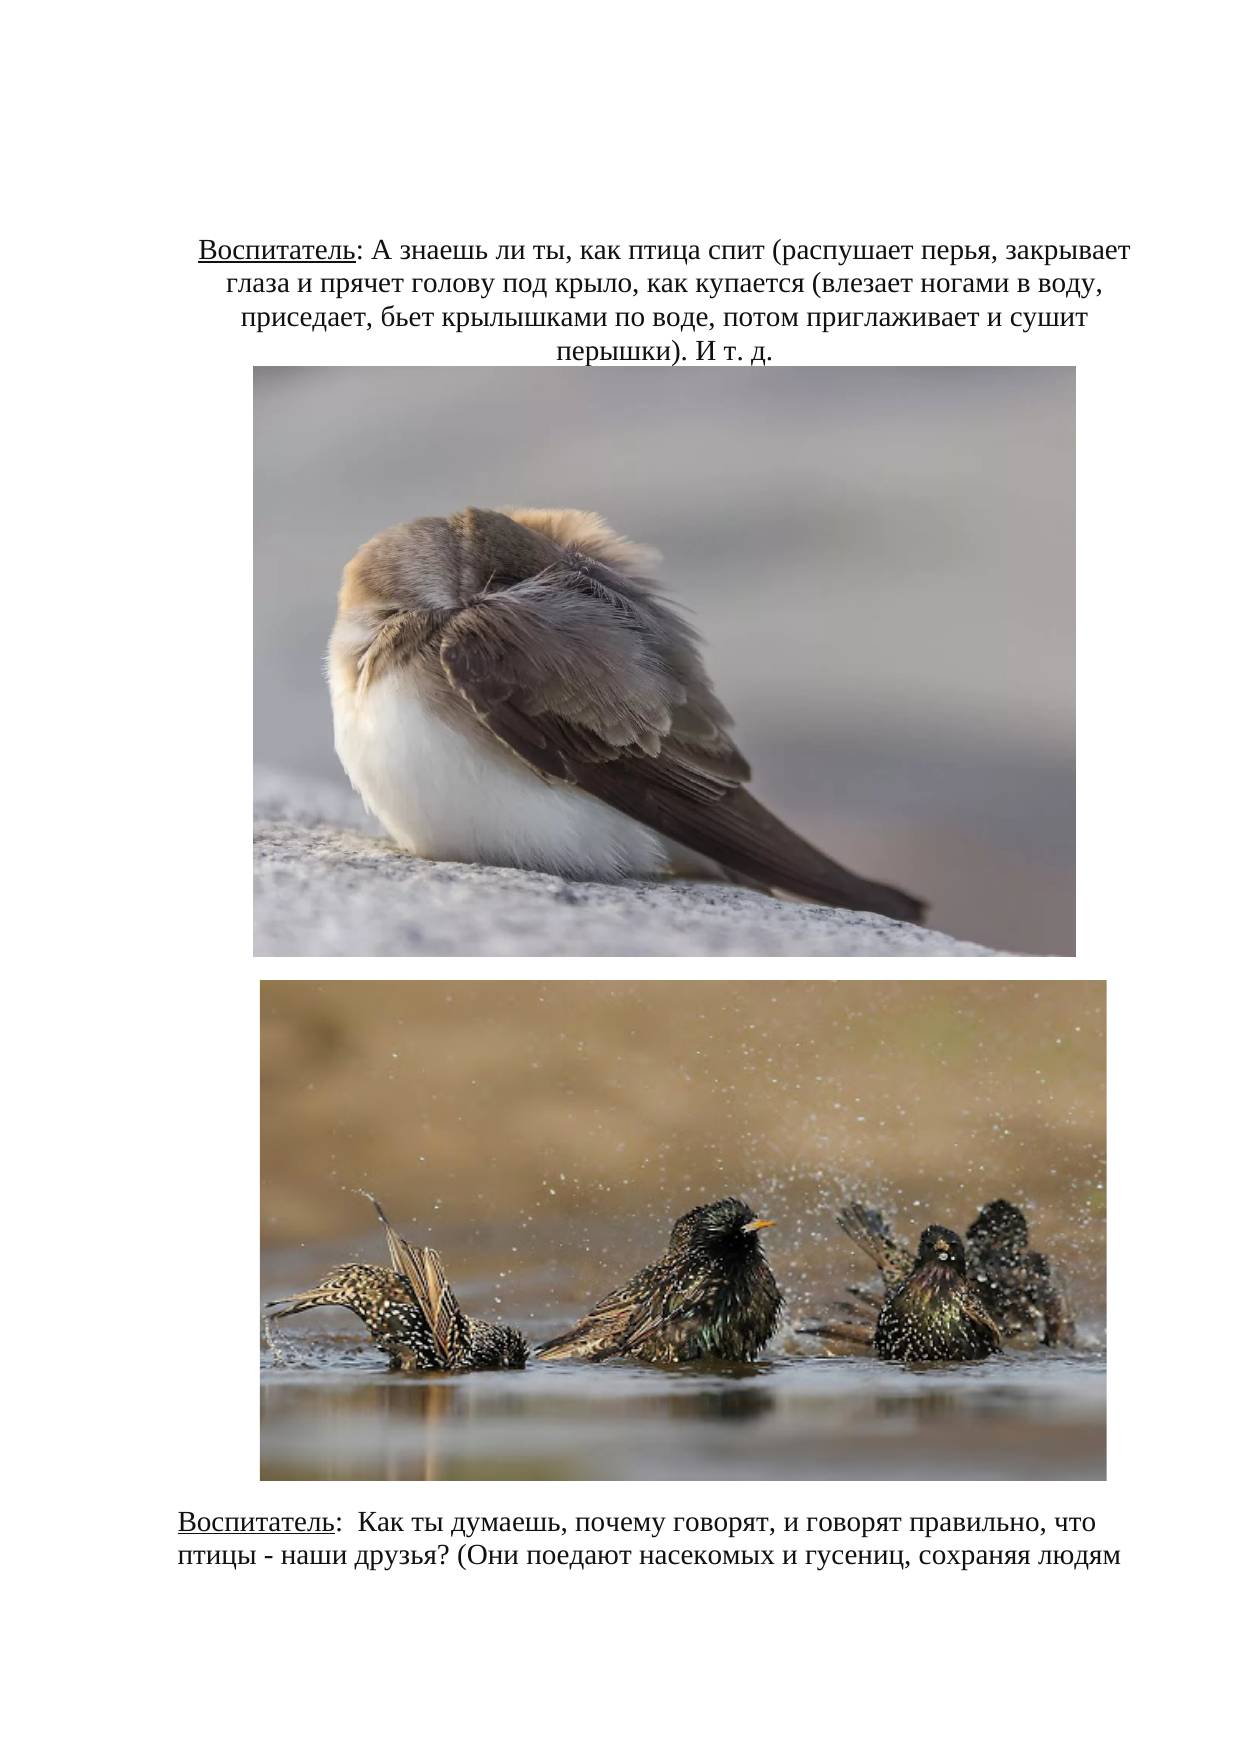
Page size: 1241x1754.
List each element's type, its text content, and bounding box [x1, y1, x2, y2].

picture [253, 366, 1076, 957]
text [177, 1504, 1152, 1571]
picture [259, 980, 1107, 1481]
